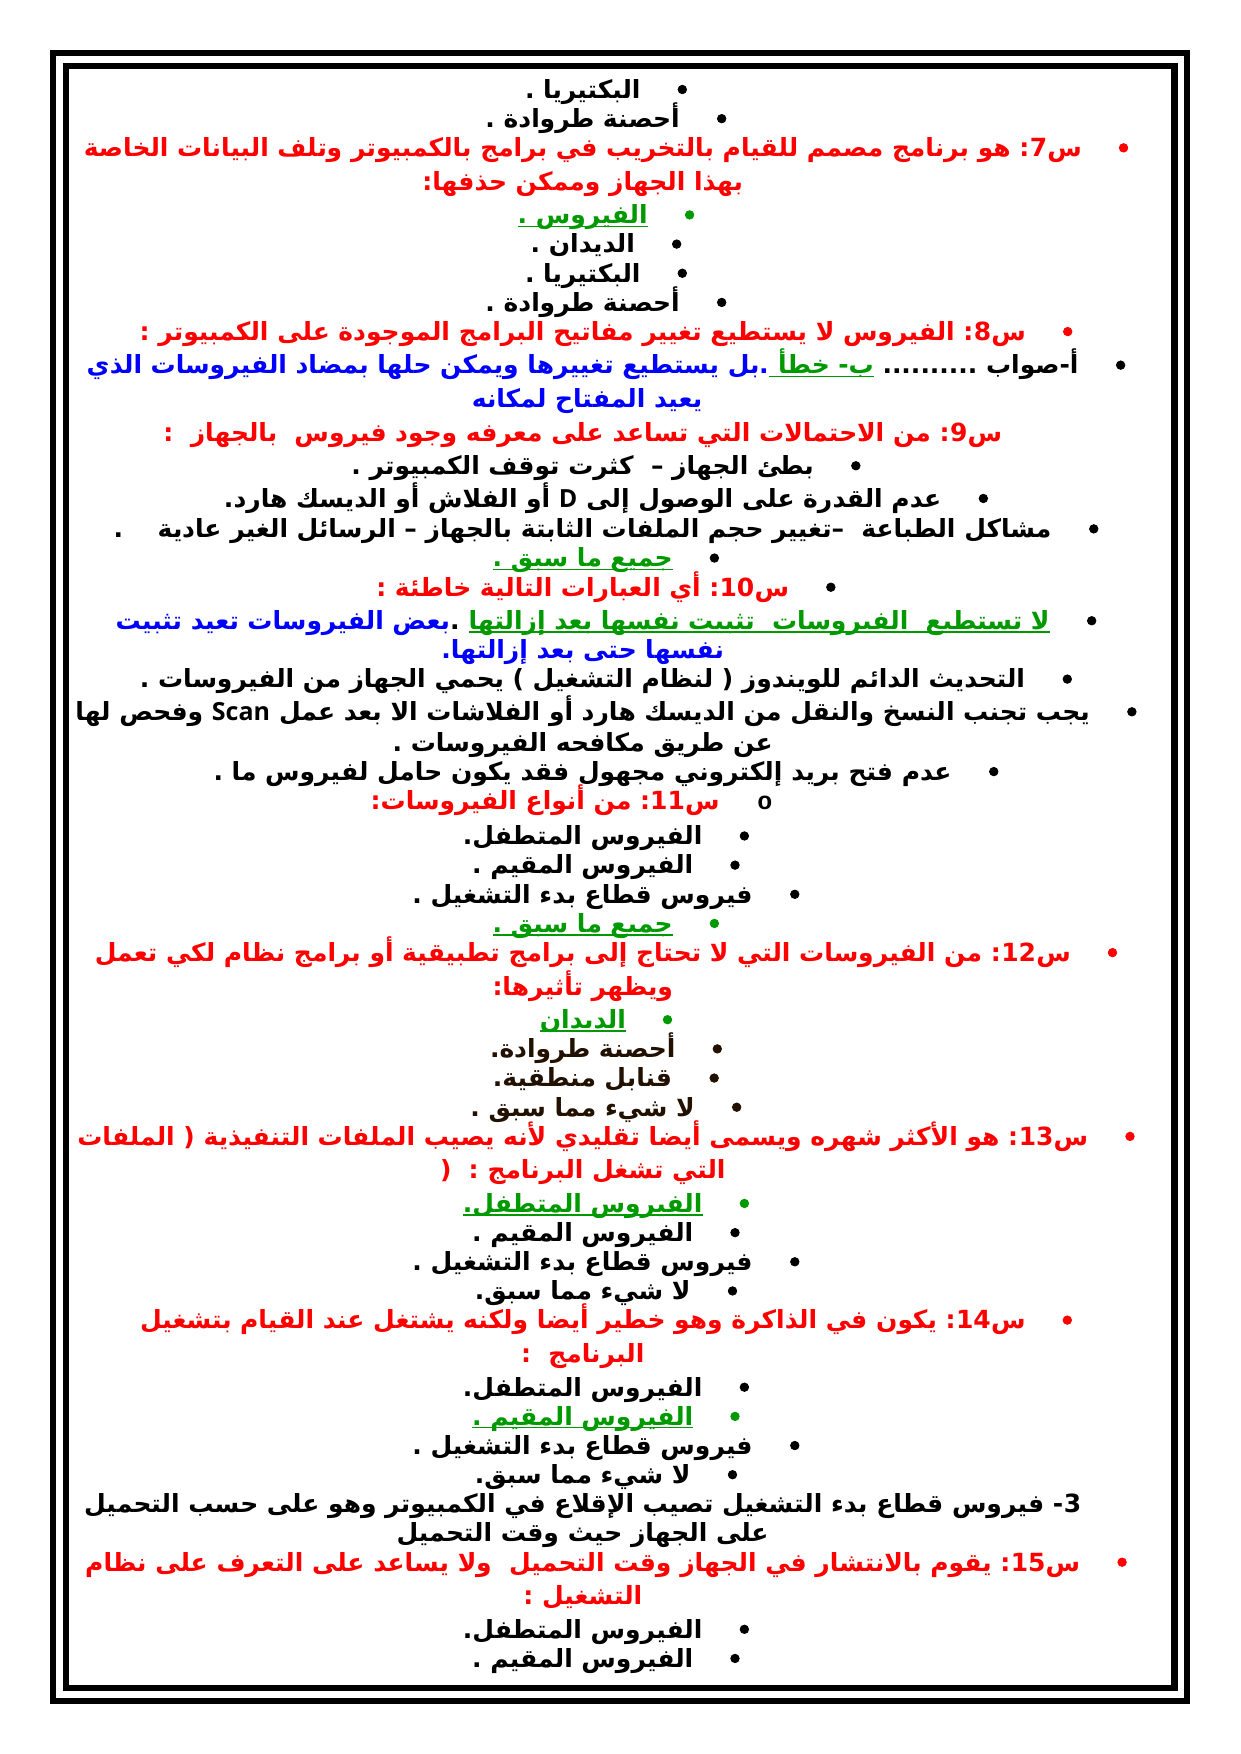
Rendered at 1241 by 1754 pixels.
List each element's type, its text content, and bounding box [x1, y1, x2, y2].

list الفيروس المقيم . [75, 1218, 1128, 1247]
list عدم القدرة على الوصول إلى D أو الفلاش أو الديسك هارد. [75, 480, 1128, 514]
list التحديث الدائم للويندوز ( لنظام التشغيل ) يحمي الجهاز من الفيروسات . [75, 665, 1128, 694]
list س15: يقوم بالانتشار في الجهاز وقت التحميل ولا يساعد على التعرف على نظام التشغيل : [75, 1548, 1128, 1611]
list الديدان [75, 1005, 1128, 1034]
list لا شيء مما سبق. 3- فيروس قطاع بدء التشغيل تصيب الإقلاع في الكمبيوتر وهو على حسب التحميل على الجهاز حيث وقت التحميل [75, 1460, 1128, 1548]
list يجب تجنب النسخ والنقل من الديسك هارد أو الفلاشات الا بعد عمل Scan وفحص لها عن طريق مكافحه الفيروسات . [75, 694, 1128, 757]
list لا شيء مما سبق . [75, 1093, 1128, 1122]
list قنابل منطقية. [75, 1064, 1128, 1093]
list س7: هو برنامج مصمم للقيام بالتخريب في برامج بالكمبيوتر وتلف البيانات الخاصة بهذا الجهاز وممكن حذفها: [75, 133, 1128, 196]
list أحصنة طروادة. [75, 1034, 1128, 1064]
list أحصنة طروادة . [75, 104, 1128, 133]
list س11: من أنواع الفيروسات: [75, 786, 1053, 817]
list جميع ما سبق . [75, 909, 1128, 938]
list الفيروس . [75, 200, 1128, 229]
list عدم فتح بريد إلكتروني مجهول فقد يكون حامل لفيروس ما . [75, 757, 1128, 786]
list لا شيء مما سبق. [75, 1277, 1128, 1306]
list س10: أي العبارات التالية خاطئة : [75, 573, 1128, 602]
list الفيروس المقيم . [75, 1402, 1128, 1431]
list بطئ الجهاز – كثرت توقف الكمبيوتر . [75, 451, 1128, 480]
list س14: يكون في الذاكرة وهو خطير أيضا ولكنه يشتغل عند القيام بتشغيل البرنامج : [75, 1306, 1128, 1368]
list أحصنة طروادة . [75, 288, 1128, 317]
list البكتيريا . [75, 259, 1128, 288]
list أ-صواب .......... ب- خطأ .بل يستطيع تغييرها ويمكن حلها بمضاد الفيروسات الذي يعيد المفتاح لمكانه س9: من الاحتمالات التي تساعد على معرفه وجود فيروس بالجهاز : [75, 351, 1128, 447]
list الفيروس المقيم . [75, 1644, 1128, 1673]
list فيروس قطاع بدء التشغيل . [75, 880, 1128, 909]
list مشاكل الطباعة –تغيير حجم الملفات الثابتة بالجهاز – الرسائل الغير عادية . [75, 514, 1128, 544]
list الفيروس المتطفل. [75, 1615, 1128, 1644]
list س12: من الفيروسات التي لا تحتاج إلى برامج تطبيقية أو برامج نظام لكي تعمل ويظهر تأثيرها: [75, 938, 1128, 1001]
list الفيروس المتطفل. [75, 1189, 1128, 1218]
list س13: هو الأكثر شهره ويسمى أيضا تقليدي لأنه يصيب الملفات التنفيذية ( الملفات التي تشغل البرنامج : ( [75, 1122, 1128, 1185]
list الفيروس المقيم . [75, 851, 1128, 880]
list الفيروس المتطفل. [75, 1373, 1128, 1402]
list البكتيريا . [75, 75, 1128, 104]
list فيروس قطاع بدء التشغيل . [75, 1431, 1128, 1460]
list جميع ما سبق . [75, 544, 1128, 573]
list الديدان . [75, 229, 1128, 259]
list لا تستطيع الفيروسات تثبيت نفسها بعد إزالتها .بعض الفيروسات تعيد تثبيت نفسها حتى بعد إزالتها. [75, 606, 1128, 665]
list الفيروس المتطفل. [75, 822, 1128, 851]
list س8: الفيروس لا يستطيع تغيير مفاتيح البرامج الموجودة على الكمبيوتر : [75, 317, 1128, 346]
list فيروس قطاع بدء التشغيل . [75, 1247, 1128, 1277]
